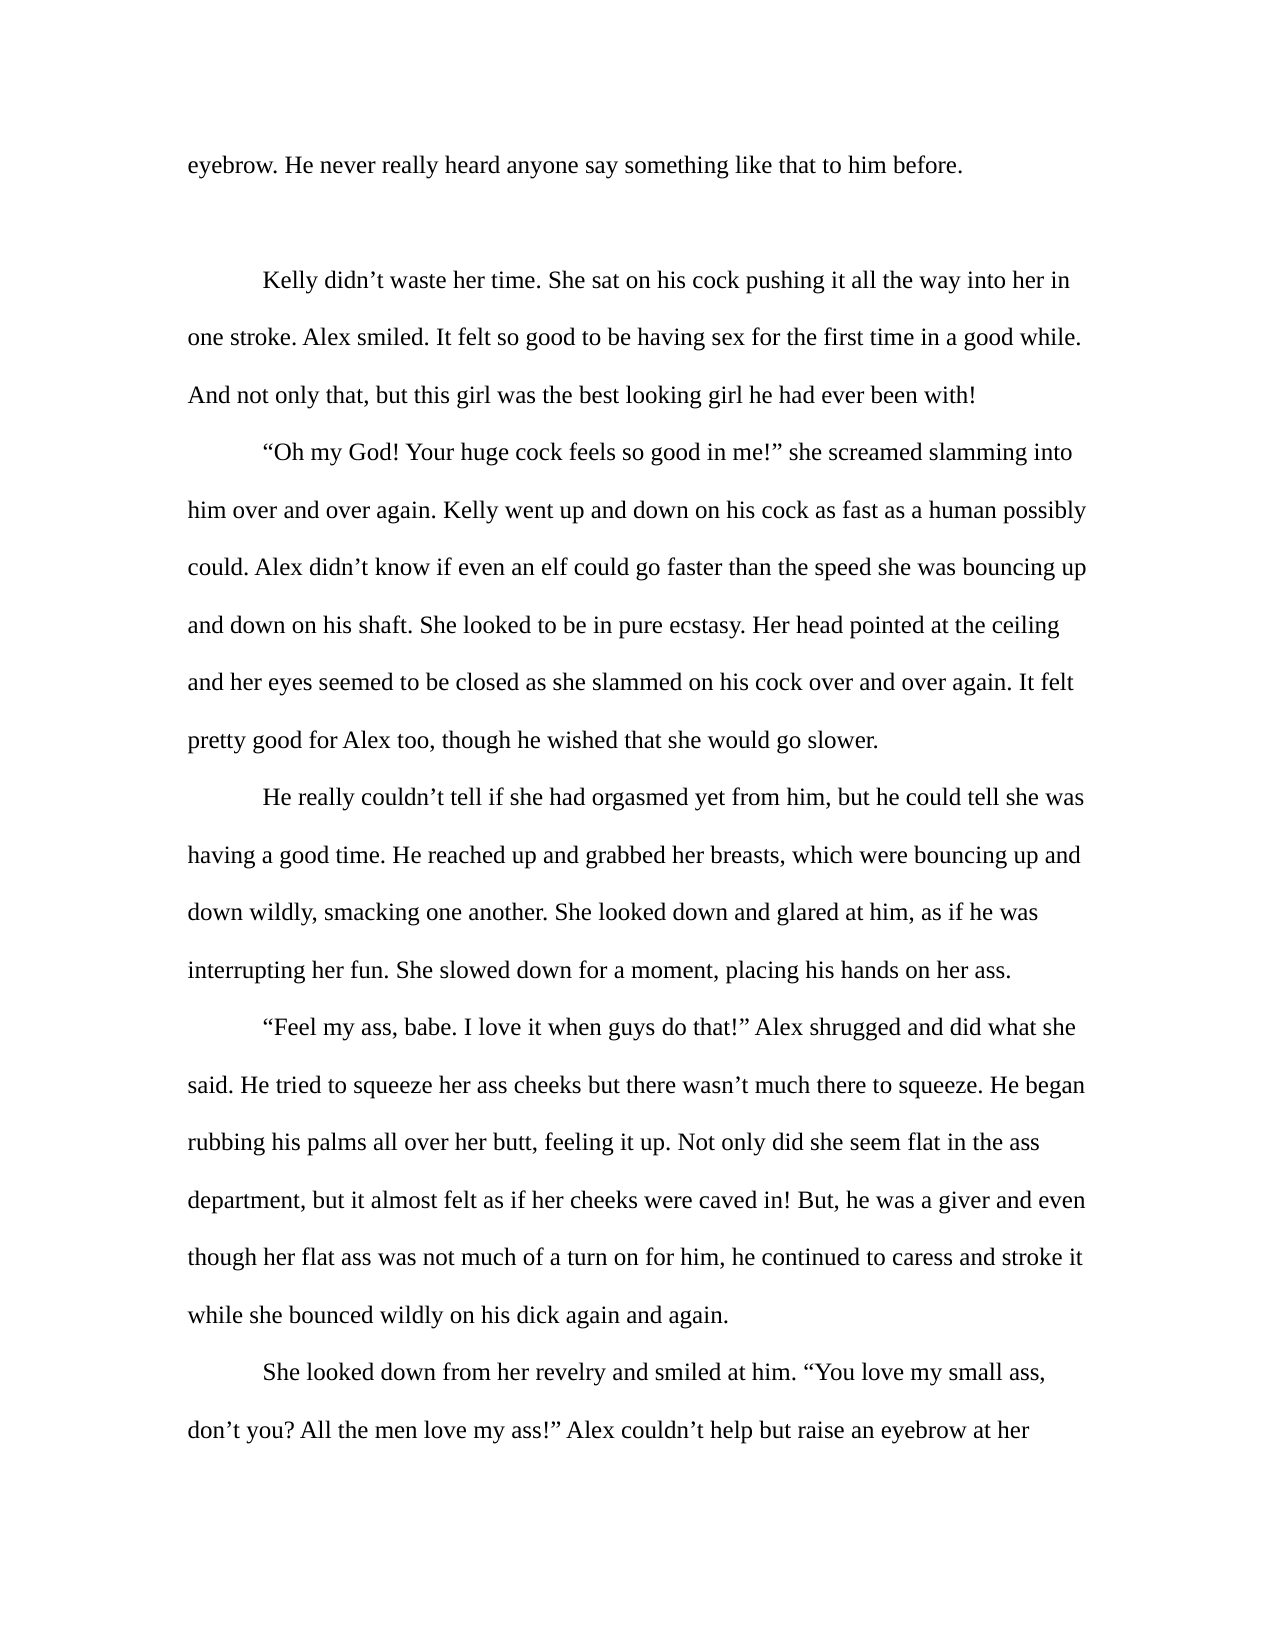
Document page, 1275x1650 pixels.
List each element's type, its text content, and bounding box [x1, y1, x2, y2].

text Kelly didn’t waste her time. She sat on his cock pushing it all the way into her in one stroke. Alex smiled. It felt so good to be having sex for the first time in a good while. And not only that, but this girl was the best looking girl he had ever been with! [187, 265, 1087, 409]
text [187, 150, 1087, 179]
text “Oh my God! Your huge cock feels so good in me!” she screamed slamming into him over and over again. Kelly went up and down on his cock as fast as a human possibly could. Alex didn’t know if even an elf could go faster than the speed she was bouncing up and down on his shaft. She looked to be in pure ecstasy. Her head pointed at the ceiling and her eyes seemed to be closed as she slammed on his cock over and over again. It felt pretty good for Alex too, though he wished that she would go slower. [187, 437, 1087, 754]
text He really couldn’t tell if she had orgasmed yet from him, but he could tell she was having a good time. He reached up and grabbed her breasts, which were bouncing up and down wildly, smacking one another. She looked down and glared at him, as if he was interrupting her fun. She slowed down for a moment, placing his hands on her ass. [187, 782, 1087, 984]
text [187, 1357, 1087, 1444]
text “Feel my ass, babe. I love it when guys do that!” Alex shrugged and did what she said. He tried to squeeze her ass cheeks but there wasn’t much there to squeeze. He began rubbing his palms all over her butt, feeling it up. Not only did she seem flat in the ass department, but it almost felt as if her cheeks were caved in! But, he was a giver and even though her flat ass was not much of a turn on for him, he continued to caress and stroke it while she bounced wildly on his dick again and again. [187, 1012, 1087, 1329]
